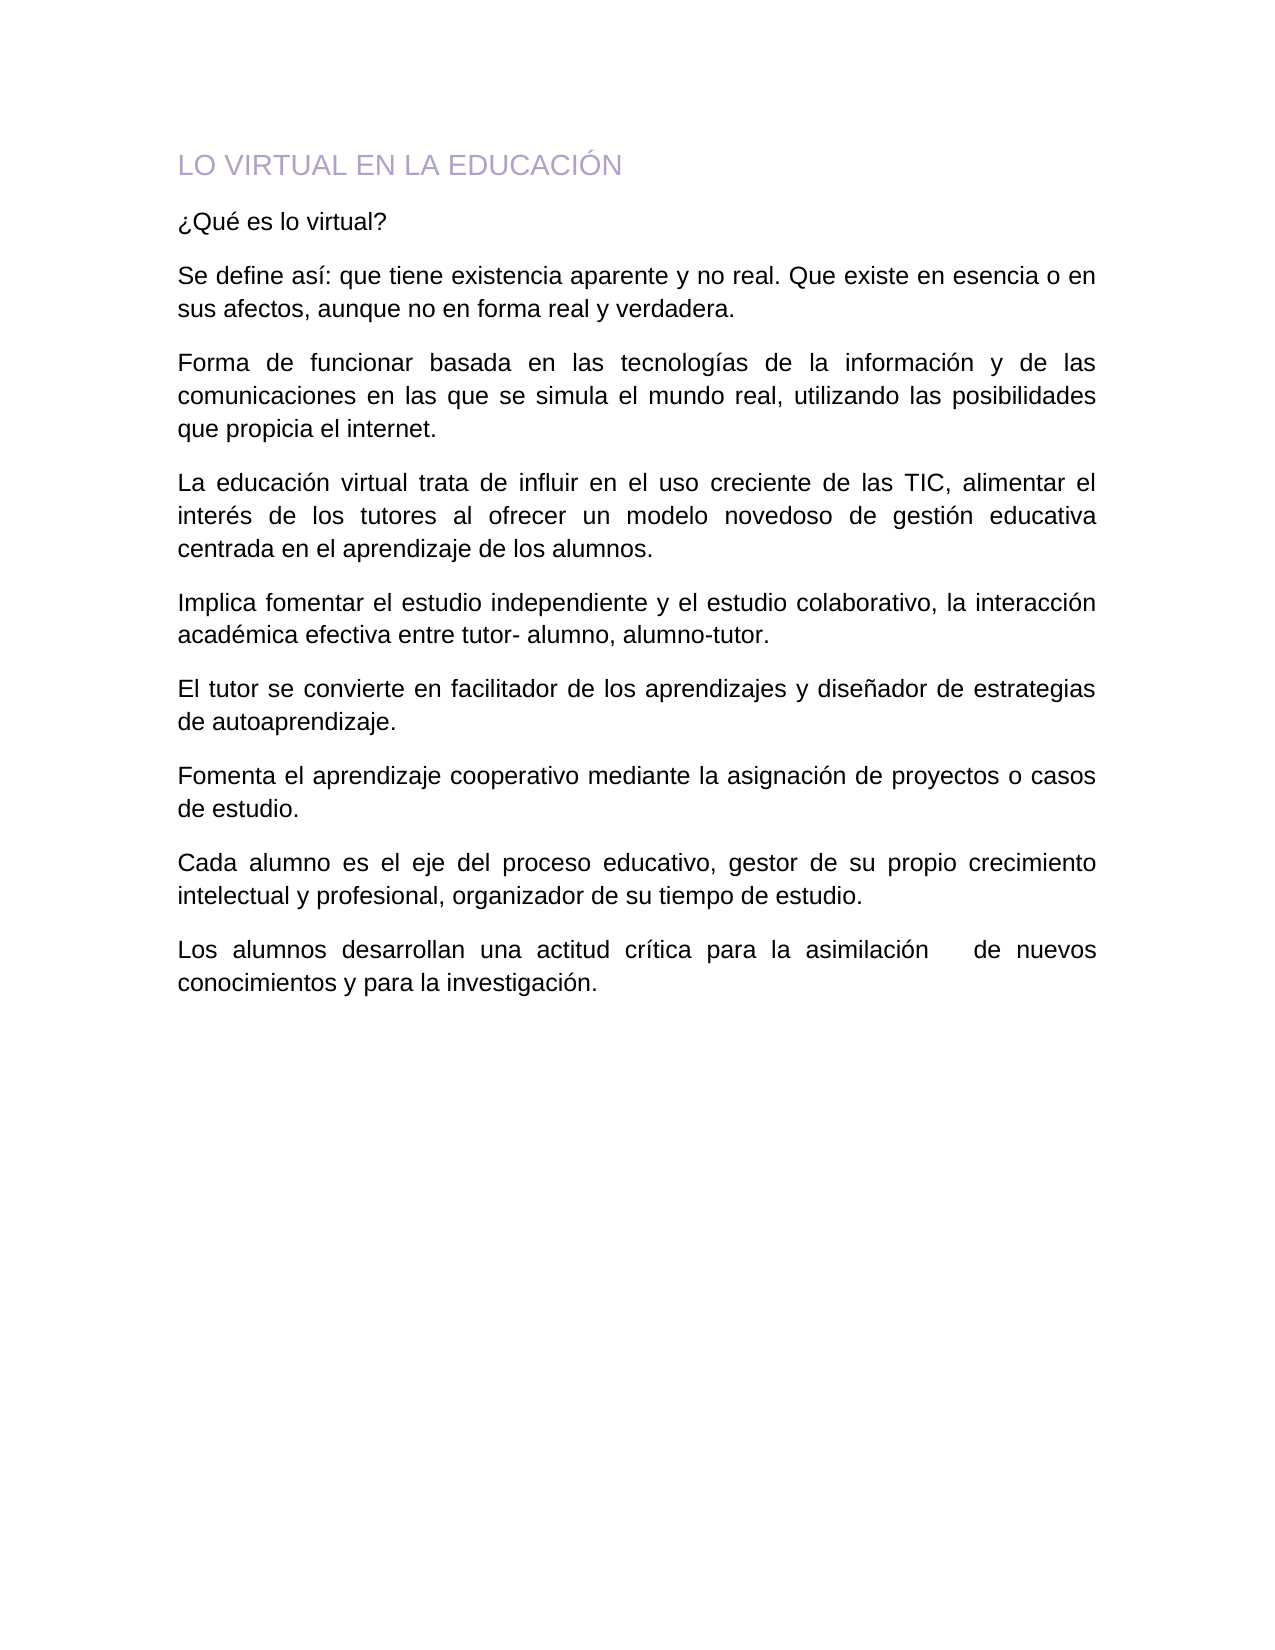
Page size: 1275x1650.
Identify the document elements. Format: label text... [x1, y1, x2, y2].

text Se define así: que tiene existencia aparente y no real. Que existe en esencia o en sus afectos, aunque no en forma real y verdadera. [177, 261, 1098, 323]
text Forma de funcionar basada en las tecnologías de la información y de las comunicaciones en las que se simula el mundo real, utilizando las posibilidades que propicia el internet. [177, 348, 1098, 442]
text LO VIRTUAL EN LA EDUCACIÓN [177, 148, 1098, 181]
text Fomenta el aprendizaje cooperativo mediante la asignación de proyectos o casos de estudio. [177, 761, 1098, 823]
text Los alumnos desarrollan una actitud crítica para la asimilación de nuevos conocimientos y para la investigación. [177, 935, 1098, 997]
text Implica fomentar el estudio independiente y el estudio colaborativo, la interacción académica efectiva entre tutor- alumno, alumno-tutor. [177, 587, 1098, 649]
text ¿Qué es lo virtual? [177, 207, 1098, 236]
text La educación virtual trata de influir en el uso creciente de las TIC, alimentar el interés de los tutores al ofrecer un modelo novedoso de gestión educativa centrada en el aprendizaje de los alumnos. [177, 468, 1098, 562]
text El tutor se convierte en facilitador de los aprendizajes y diseñador de estrategias de autoaprendizaje. [177, 674, 1098, 736]
text Cada alumno es el eje del proceso educativo, gestor de su propio crecimiento intelectual y profesional, organizador de su tiempo de estudio. [177, 848, 1098, 910]
